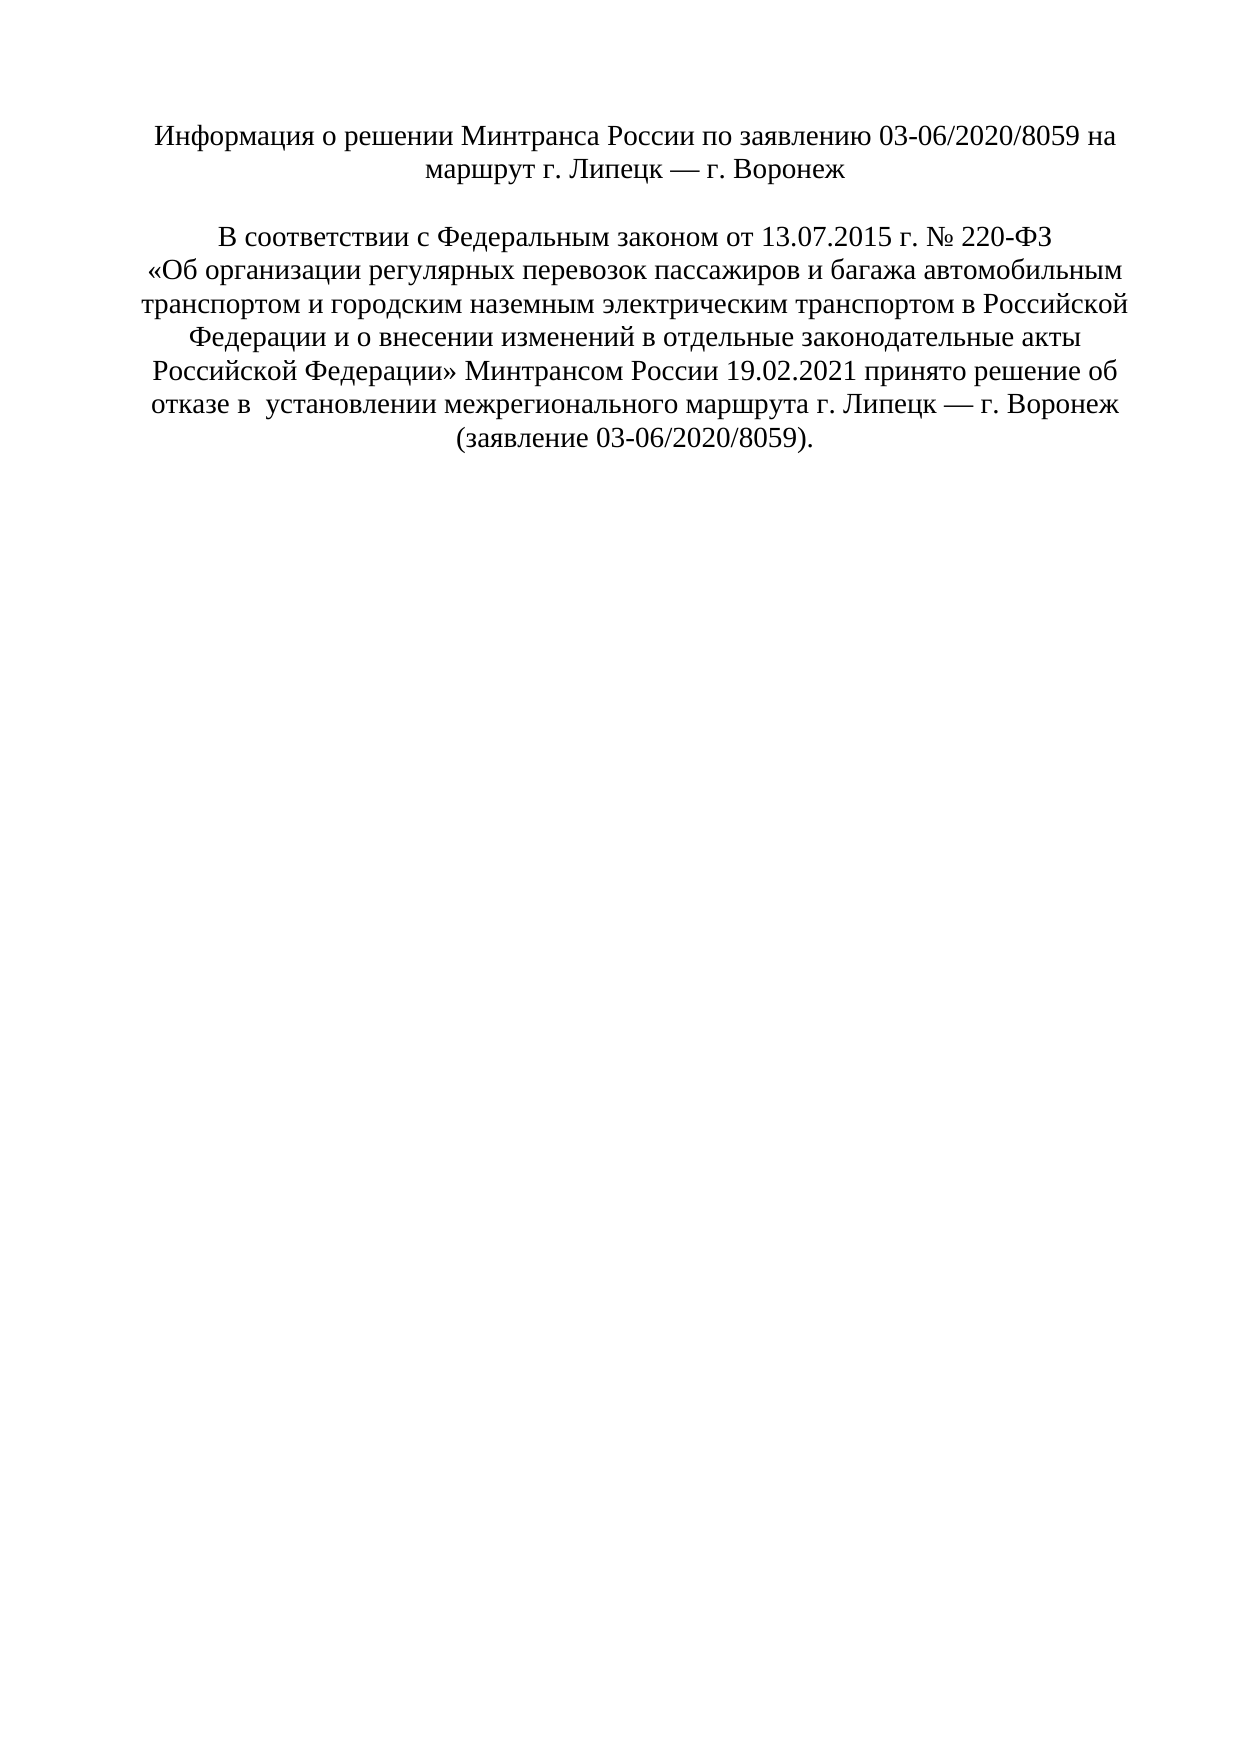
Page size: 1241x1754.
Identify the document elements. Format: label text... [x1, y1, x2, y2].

text Информация о решении Минтранса России по заявлению 03-06/2020/8059 на маршрут г. Липецк — г. Воронеж [118, 118, 1152, 185]
text В соответствии с Федеральным законом от 13.07.2015 г. № 220-ФЗ «Об организации регулярных перевозок пассажиров и багажа автомобильным транспортом и городским наземным электрическим транспортом в Российской Федерации и о внесении изменений в отдельные законодательные акты Российской Федерации» Минтрансом России 19.02.2021 принято решение об отказе в установлении межрегионального маршрута г. Липецк — г. Воронеж (заявление 03-06/2020/8059). [118, 219, 1152, 453]
